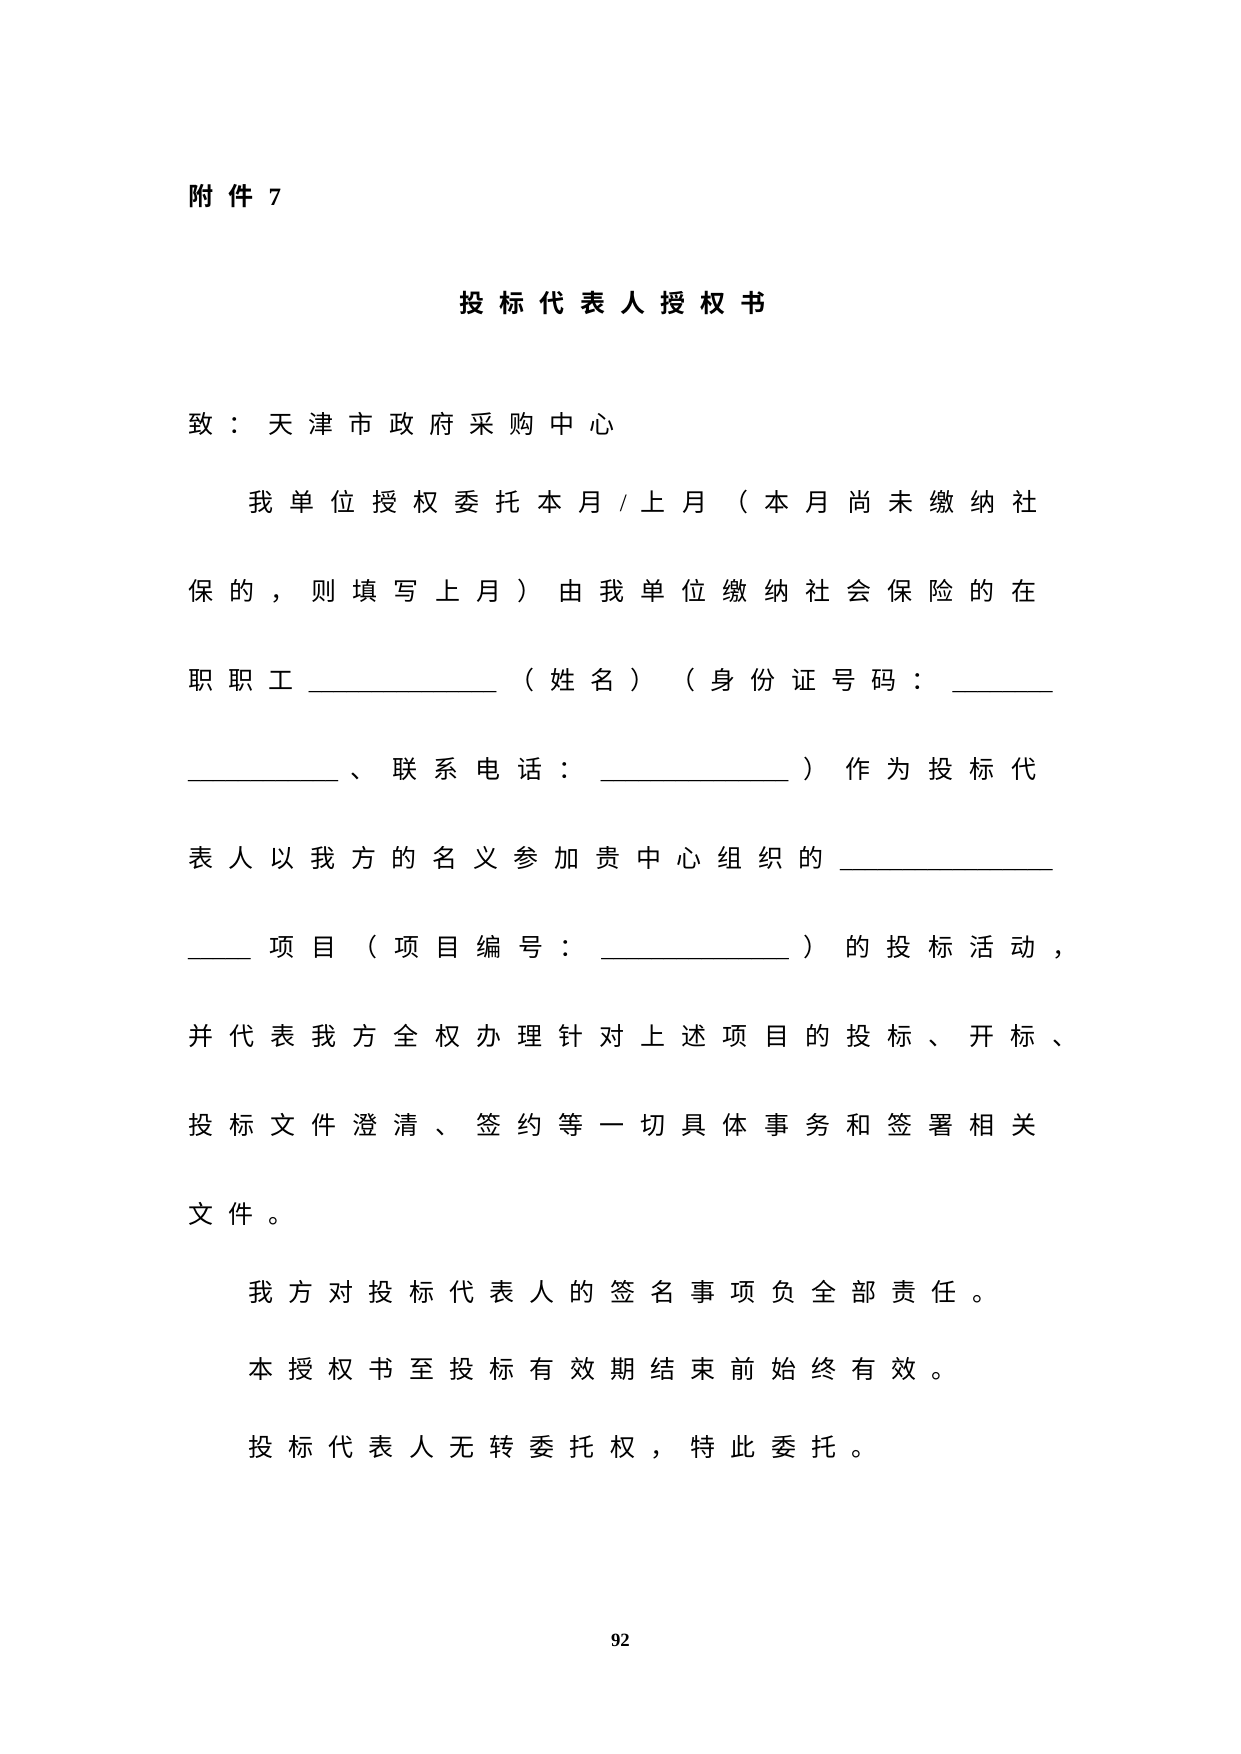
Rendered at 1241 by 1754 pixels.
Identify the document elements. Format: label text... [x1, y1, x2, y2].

text 附件7 [188, 164, 1052, 224]
text 本授权书至投标有效期结束前始终有效。 [188, 1338, 1052, 1398]
text 致：天津市政府采购中心 [188, 393, 1052, 453]
text 投标代表人授权书 [188, 272, 1052, 331]
text 投标代表人无转委托权，特此委托。 [188, 1416, 1052, 1475]
text 我方对投标代表人的签名事项负全部责任。 [188, 1261, 1052, 1320]
text 我单位授权委托本月/上月（本月尚未缴纳社保的，则填写上月）由我单位缴纳社会保险的在职职工_______________（姓名）（身份证号码：____________________、联系电话：_______________）作为投标代表人以我方的名义参加贵中心组织的______________________项目（项目编号：_______________）的投标活动，并代表我方全权办理针对上述项目的投标、开标、投标文件澄清、签约等一切具体事务和签署相关文件。 [188, 471, 1052, 1243]
